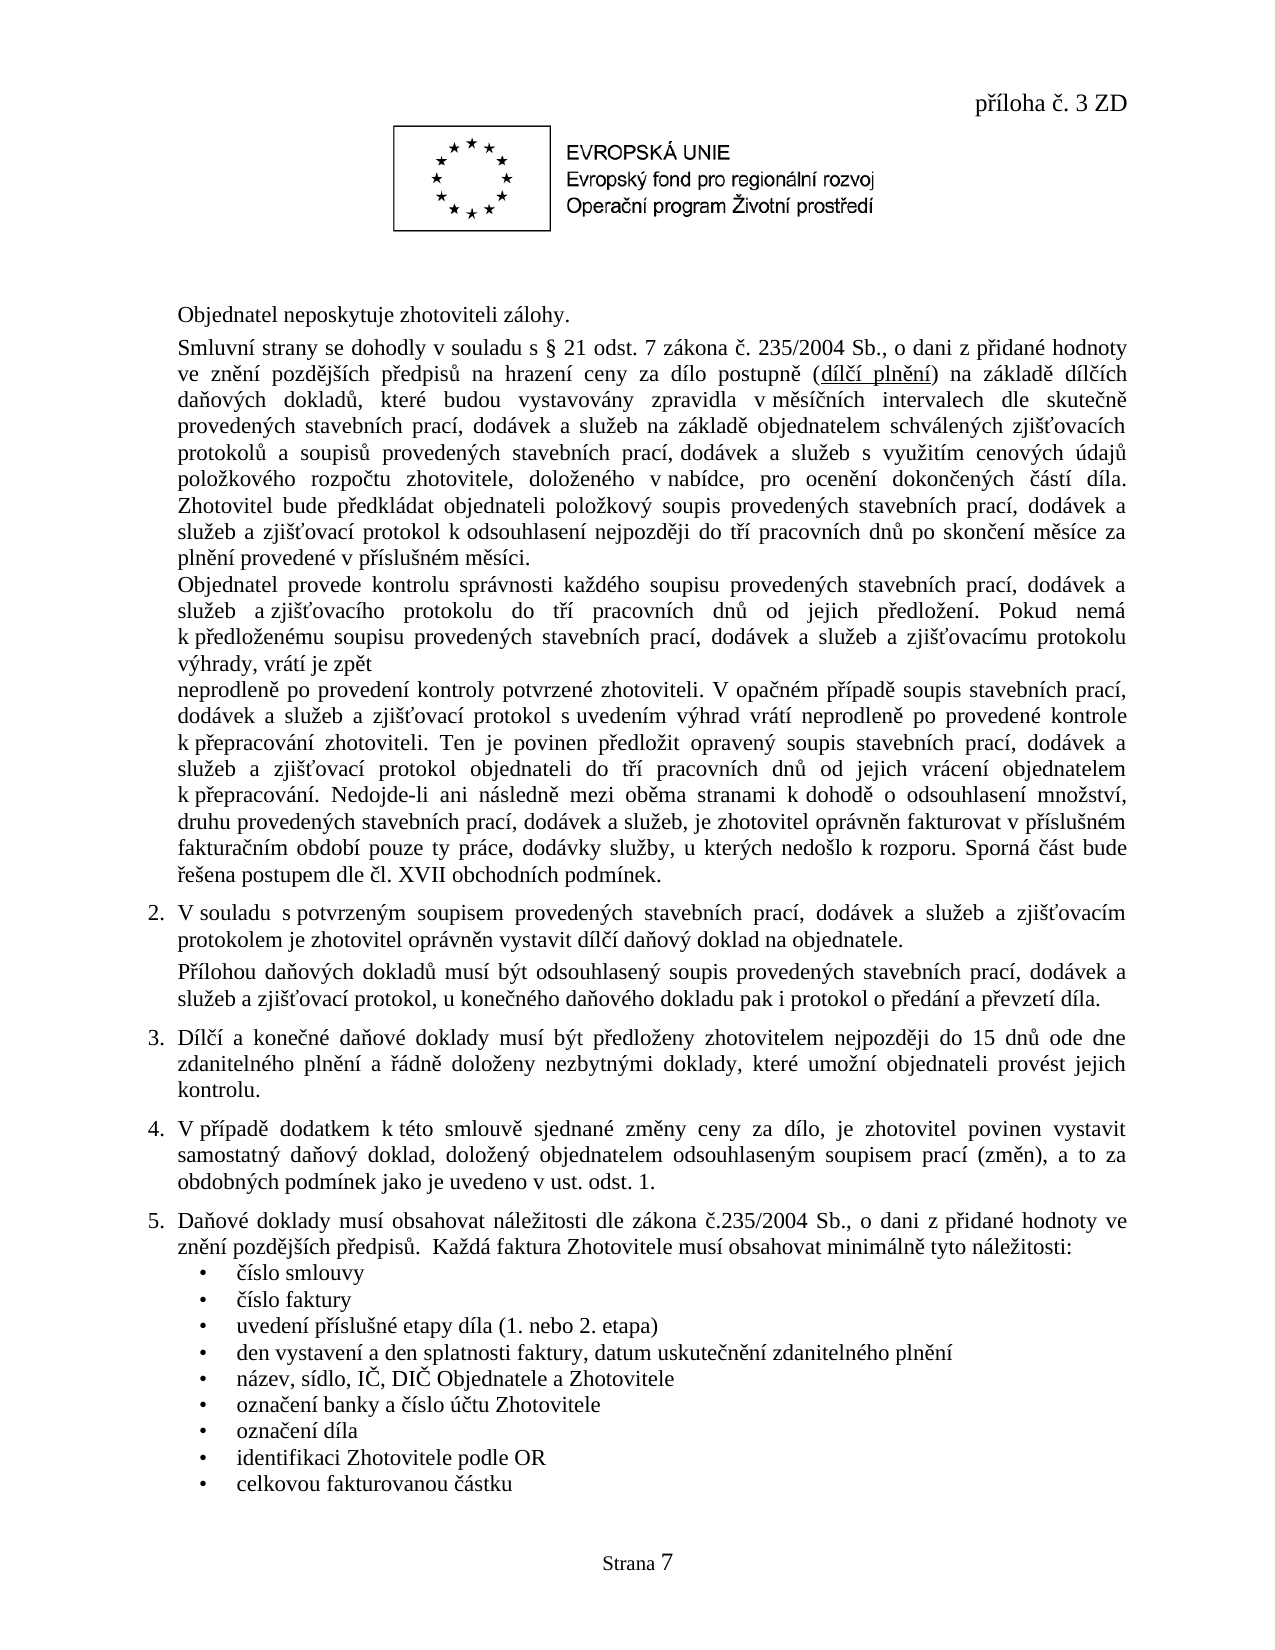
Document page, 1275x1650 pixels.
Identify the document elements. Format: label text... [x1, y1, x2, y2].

list Daňové doklady musí obsahovat náležitosti dle zákona č.235/2004 Sb., o dani z přidané hodnoty ve znění pozdějších předpisů. Každá faktura Zhotovitele musí obsahovat minimálně tyto náležitosti: [148, 1207, 1127, 1259]
list celkovou fakturovanou částku [199, 1470, 1127, 1497]
list označení banky a číslo účtu Zhotovitele [199, 1391, 1127, 1418]
text Objednatel neposkytuje zhotoviteli zálohy. [177, 301, 1127, 327]
text Přílohou daňových dokladů musí být odsouhlasený soupis provedených stavebních prací, dodávek a služeb a zjišťovací protokol, u konečného daňového dokladu pak i protokol o předání a převzetí díla. [177, 958, 1127, 1011]
list den vystavení a den splatnosti faktury, datum uskutečnění zdanitelného plnění [199, 1338, 1127, 1365]
list V souladu s potvrzeným soupisem provedených stavebních prací, dodávek a služeb a zjišťovacím protokolem je zhotovitel oprávněn vystavit dílčí daňový doklad na objednatele. [148, 899, 1127, 952]
text neprodleně po provedení kontroly potvrzené zhotoviteli. V opačném případě soupis stavebních prací, dodávek a služeb a zjišťovací protokol s uvedením výhrad vrátí neprodleně po provedené kontrole k přepracování zhotoviteli. Ten je povinen předložit opravený soupis stavebních prací, dodávek a služeb a zjišťovací protokol objednateli do tří pracovních dnů od jejich vrácení objednatelem k přepracování. Nedojde-li ani následně mezi oběma stranami k dohodě o odsouhlasení množství, druhu provedených stavebních prací, dodávek a služeb, je zhotovitel oprávněn fakturovat v příslušném fakturačním období pouze ty práce, dodávky služby, u kterých nedošlo k rozporu. Sporná část bude řešena postupem dle čl. XVII obchodních podmínek. [177, 676, 1127, 887]
list číslo faktury [199, 1286, 1127, 1312]
list Dílčí a konečné daňové doklady musí být předloženy zhotovitelem nejpozději do 15 dnů ode dne zdanitelného plnění a řádně doloženy nezbytnými doklady, které umožní objednateli provést jejich kontrolu. [148, 1024, 1127, 1103]
text Objednatel provede kontrolu správnosti každého soupisu provedených stavebních prací, dodávek a služeb a zjišťovacího protokolu do tří pracovních dnů od jejich předložení. Pokud nemá k předloženému soupisu provedených stavebních prací, dodávek a služeb a zjišťovacímu protokolu výhrady, vrátí je zpět [177, 571, 1127, 676]
picture [387, 116, 888, 246]
list označení díla [199, 1418, 1127, 1444]
list identifikaci Zhotovitele podle OR [199, 1444, 1127, 1470]
text Smluvní strany se dohodly v souladu s § 21 odst. 7 zákona č. 235/2004 Sb., o dani z přidané hodnoty ve znění pozdějších předpisů na hrazení ceny za dílo postupně (dílčí plnění) na základě dílčích daňových dokladů, které budou vystavovány zpravidla v měsíčních intervalech dle skutečně provedených stavebních prací, dodávek a služeb na základě objednatelem schválených zjišťovacích protokolů a soupisů provedených stavebních prací, dodávek a služeb s využitím cenových údajů položkového rozpočtu zhotovitele, doloženého v nabídce, pro ocenění dokončených částí díla. Zhotovitel bude předkládat objednateli položkový soupis provedených stavebních prací, dodávek a služeb a zjišťovací protokol k odsouhlasení nejpozději do tří pracovních dnů po skončení měsíce za plnění provedené v příslušném měsíci. [177, 333, 1127, 571]
list číslo smlouvy [199, 1259, 1127, 1286]
list název, sídlo, IČ, DIČ Objednatele a Zhotovitele [199, 1365, 1127, 1391]
list V případě dodatkem k této smlouvě sjednané změny ceny za dílo, je zhotovitel povinen vystavit samostatný daňový doklad, doložený objednatelem odsouhlaseným soupisem prací (změn), a to za obdobných podmínek jako je uvedeno v ust. odst. 1. [148, 1115, 1127, 1194]
list uvedení příslušné etapy díla (1. nebo 2. etapa) [199, 1312, 1127, 1338]
